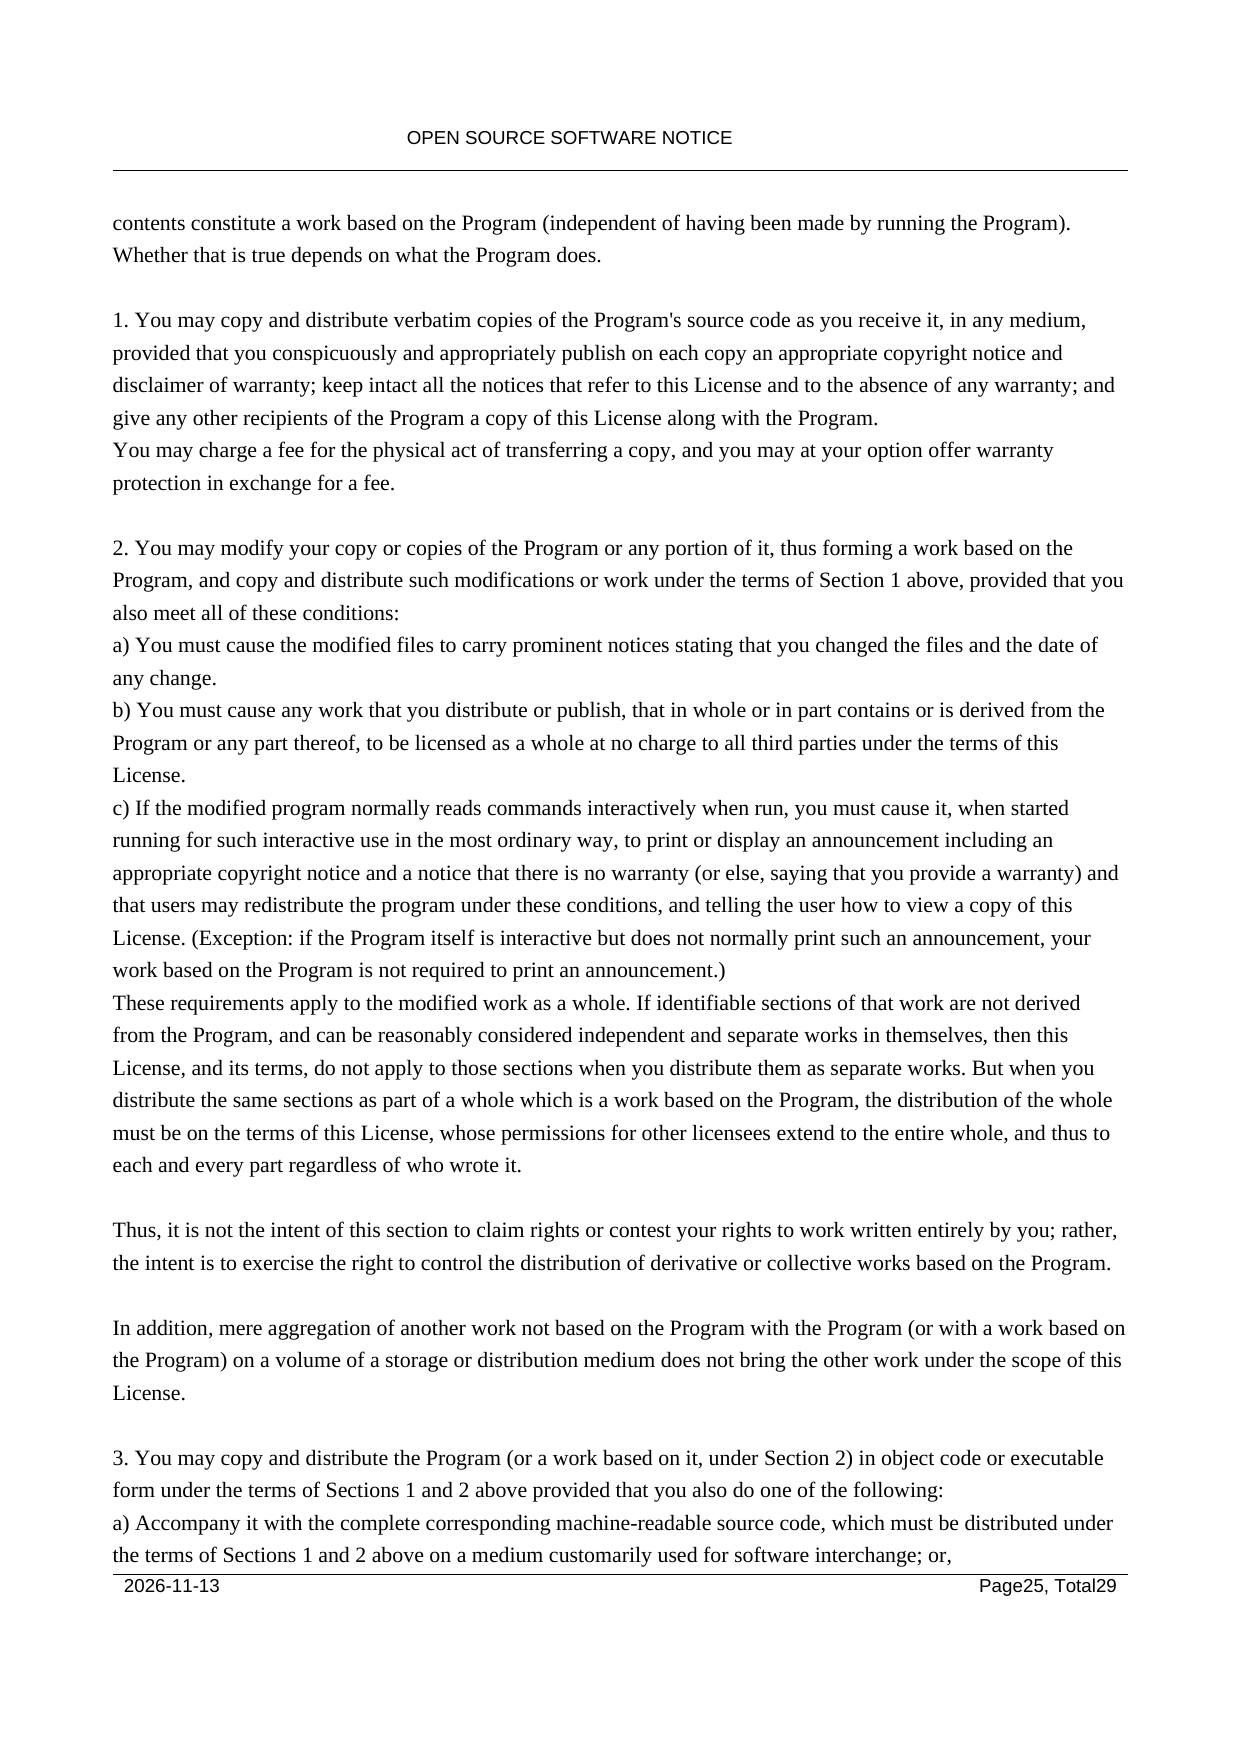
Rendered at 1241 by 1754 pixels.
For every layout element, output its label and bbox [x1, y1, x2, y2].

text [112, 206, 1128, 1571]
